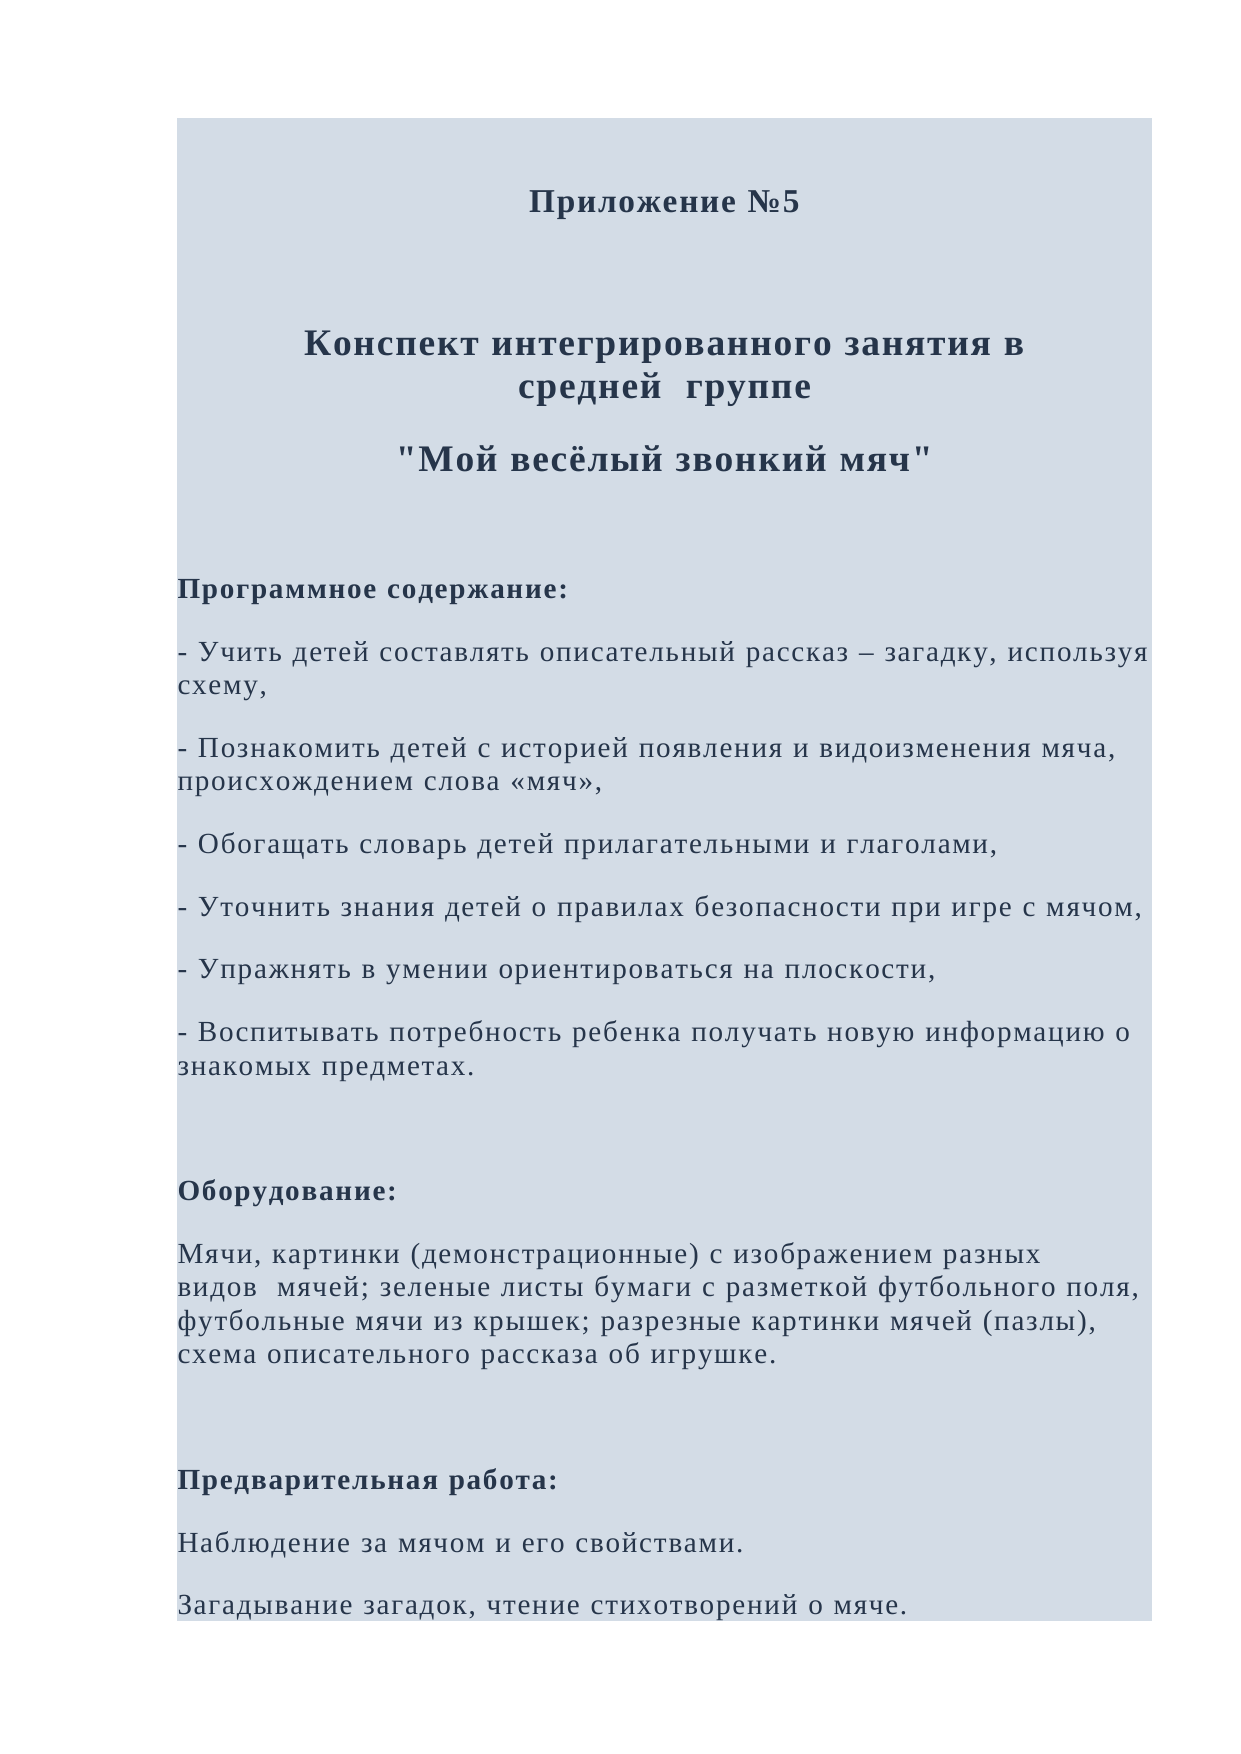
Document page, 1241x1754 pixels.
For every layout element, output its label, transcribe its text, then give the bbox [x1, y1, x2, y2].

text Приложение №5 [177, 181, 1152, 219]
text Конспект интегрированного занятия в средней группе [177, 321, 1152, 407]
text - Уточнить знания детей о правилах безопасности при игре с мячом, [177, 889, 1152, 922]
text - Упражнять в умении ориентироваться на плоскости, [177, 952, 1152, 985]
text Наблюдение за мячом и его свойствами. [177, 1525, 1152, 1558]
text "Мой весёлый звонкий мяч" [177, 436, 1152, 479]
text - Воспитывать потребность ребенка получать новую информацию о знакомых предметах. [177, 1014, 1152, 1081]
text - Учить детей составлять описательный рассказ – загадку, используя схему, [177, 634, 1152, 701]
text Предварительная работа: [177, 1462, 1152, 1496]
text Мячи, картинки (демонстрационные) с изображением разных видов мячей; зеленые листы бумаги с разметкой футбольного поля, футбольные мячи из крышек; разрезные картинки мячей (пазлы), схема описательного рассказа об игрушке. [177, 1236, 1152, 1370]
text Оборудование: [177, 1173, 1152, 1207]
text - Познакомить детей с историей появления и видоизменения мяча, происхождением слова «мяч», [177, 730, 1152, 797]
text - Обогащать словарь детей прилагательными и глаголами, [177, 826, 1152, 860]
text Загадывание загадок, чтение стихотворений о мяче. [177, 1587, 1152, 1621]
text Программное содержание: [177, 571, 1152, 604]
